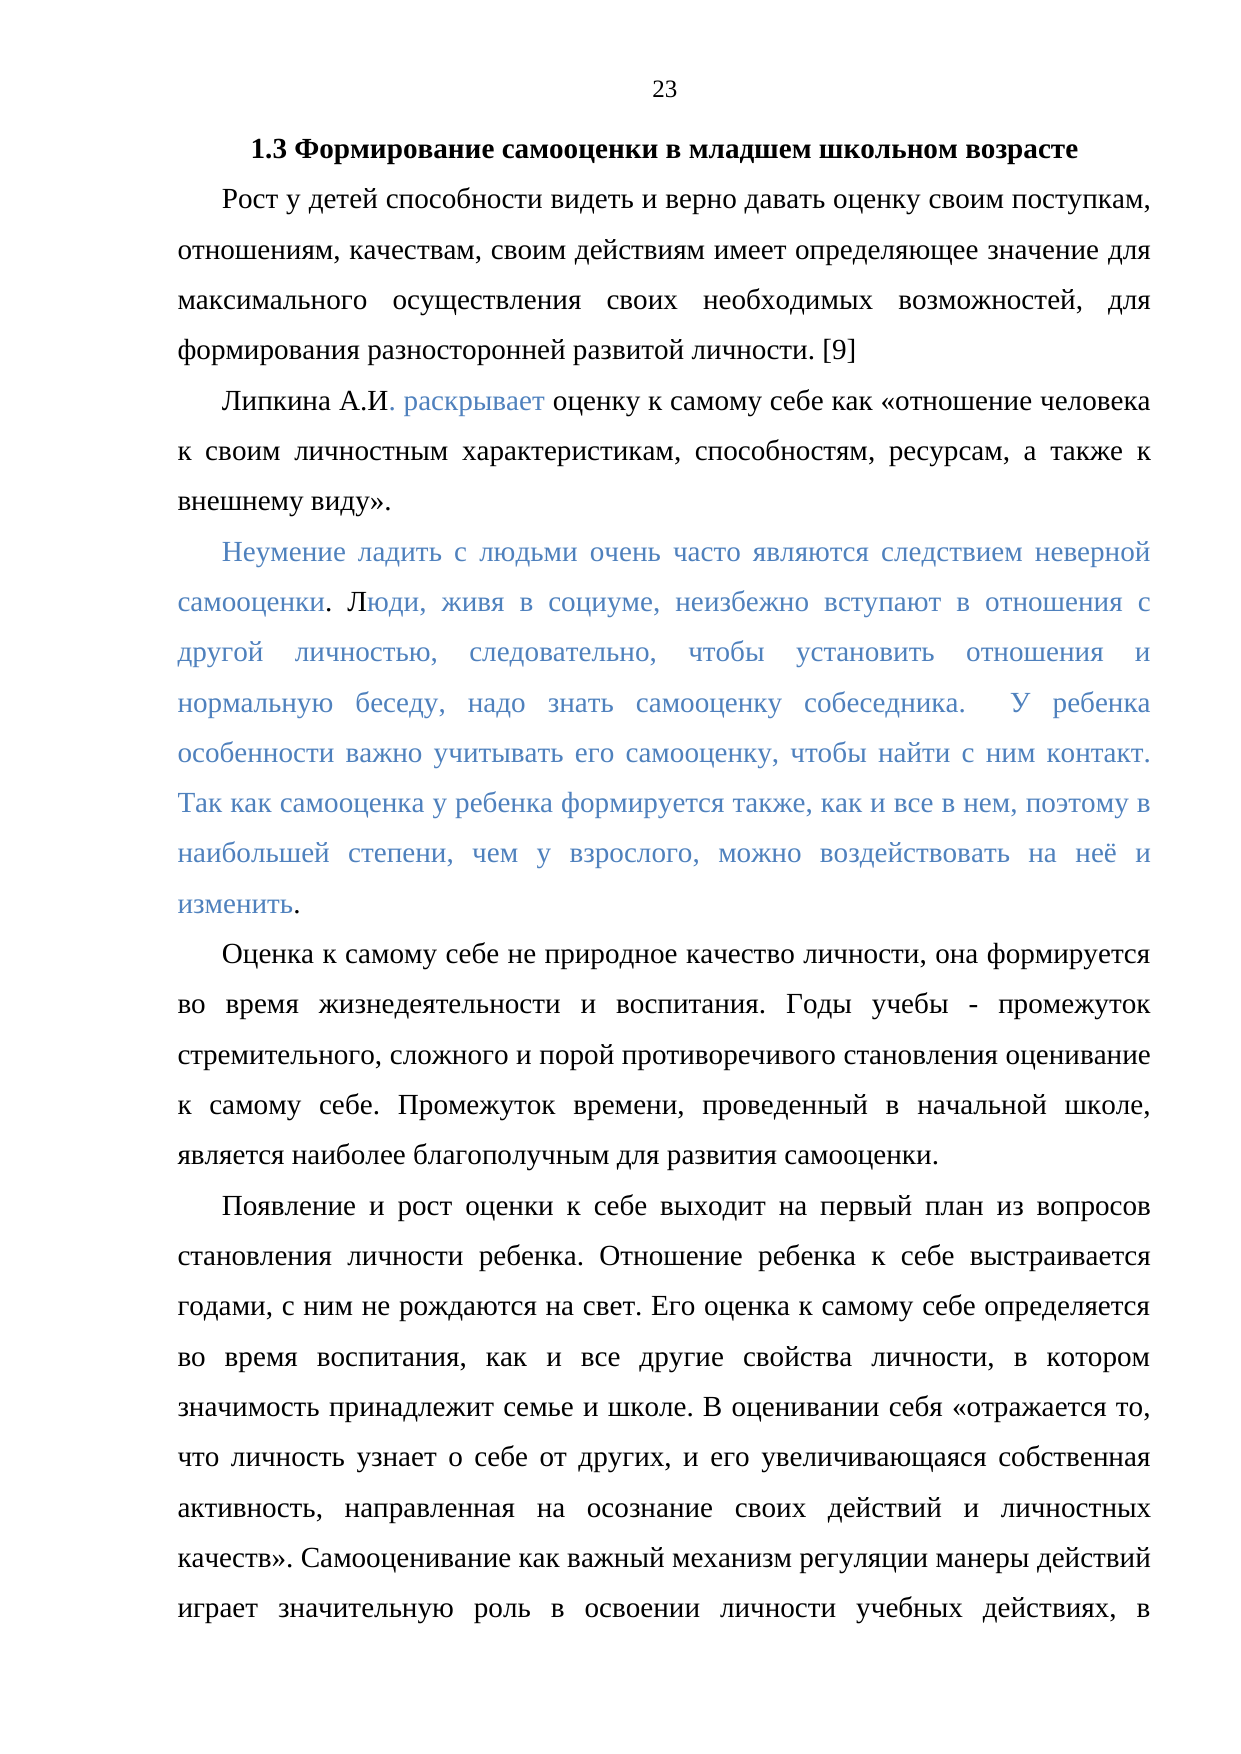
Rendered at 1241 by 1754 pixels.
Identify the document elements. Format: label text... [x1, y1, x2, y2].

text 1.3 Формирование самооценки в младшем школьном возрасте [177, 131, 1152, 165]
text Рост у детей способности видеть и верно давать оценку своим поступкам, отношениям, качествам, своим действиям имеет определяющее значение для максимального осуществления своих необходимых возможностей, для формирования разносторонней развитой личности. [9] [177, 182, 1152, 366]
text Неумение ладить с людьми очень часто являются следствием неверной самооценки. Люди, живя в социуме, неизбежно вступают в отношения с другой личностью, следовательно, чтобы установить отношения и нормальную беседу, надо знать самооценку собеседника. У ребенка особенности важно учитывать его самооценку, чтобы найти с ним контакт. Так как самооценка у ребенка формируется также, как и все в нем, поэтому в наибольшей степени, чем у взрослого, можно воздействовать на неё и изменить. [177, 534, 1152, 919]
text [177, 1188, 1152, 1624]
text Липкина А.И. раскрывает оценку к самому себе как «отношение человека к своим личностным характеристикам, способностям, ресурсам, а также к внешнему виду». [177, 383, 1152, 517]
text Оценка к самому себе не природное качество личности, она формируется во время жизнедеятельности и воспитания. Годы учебы - промежуток стремительного, сложного и порой противоречивого становления оценивание к самому себе. Промежуток времени, проведенный в начальной школе, является наиболее благополучным для развития самооценки. [177, 936, 1152, 1171]
